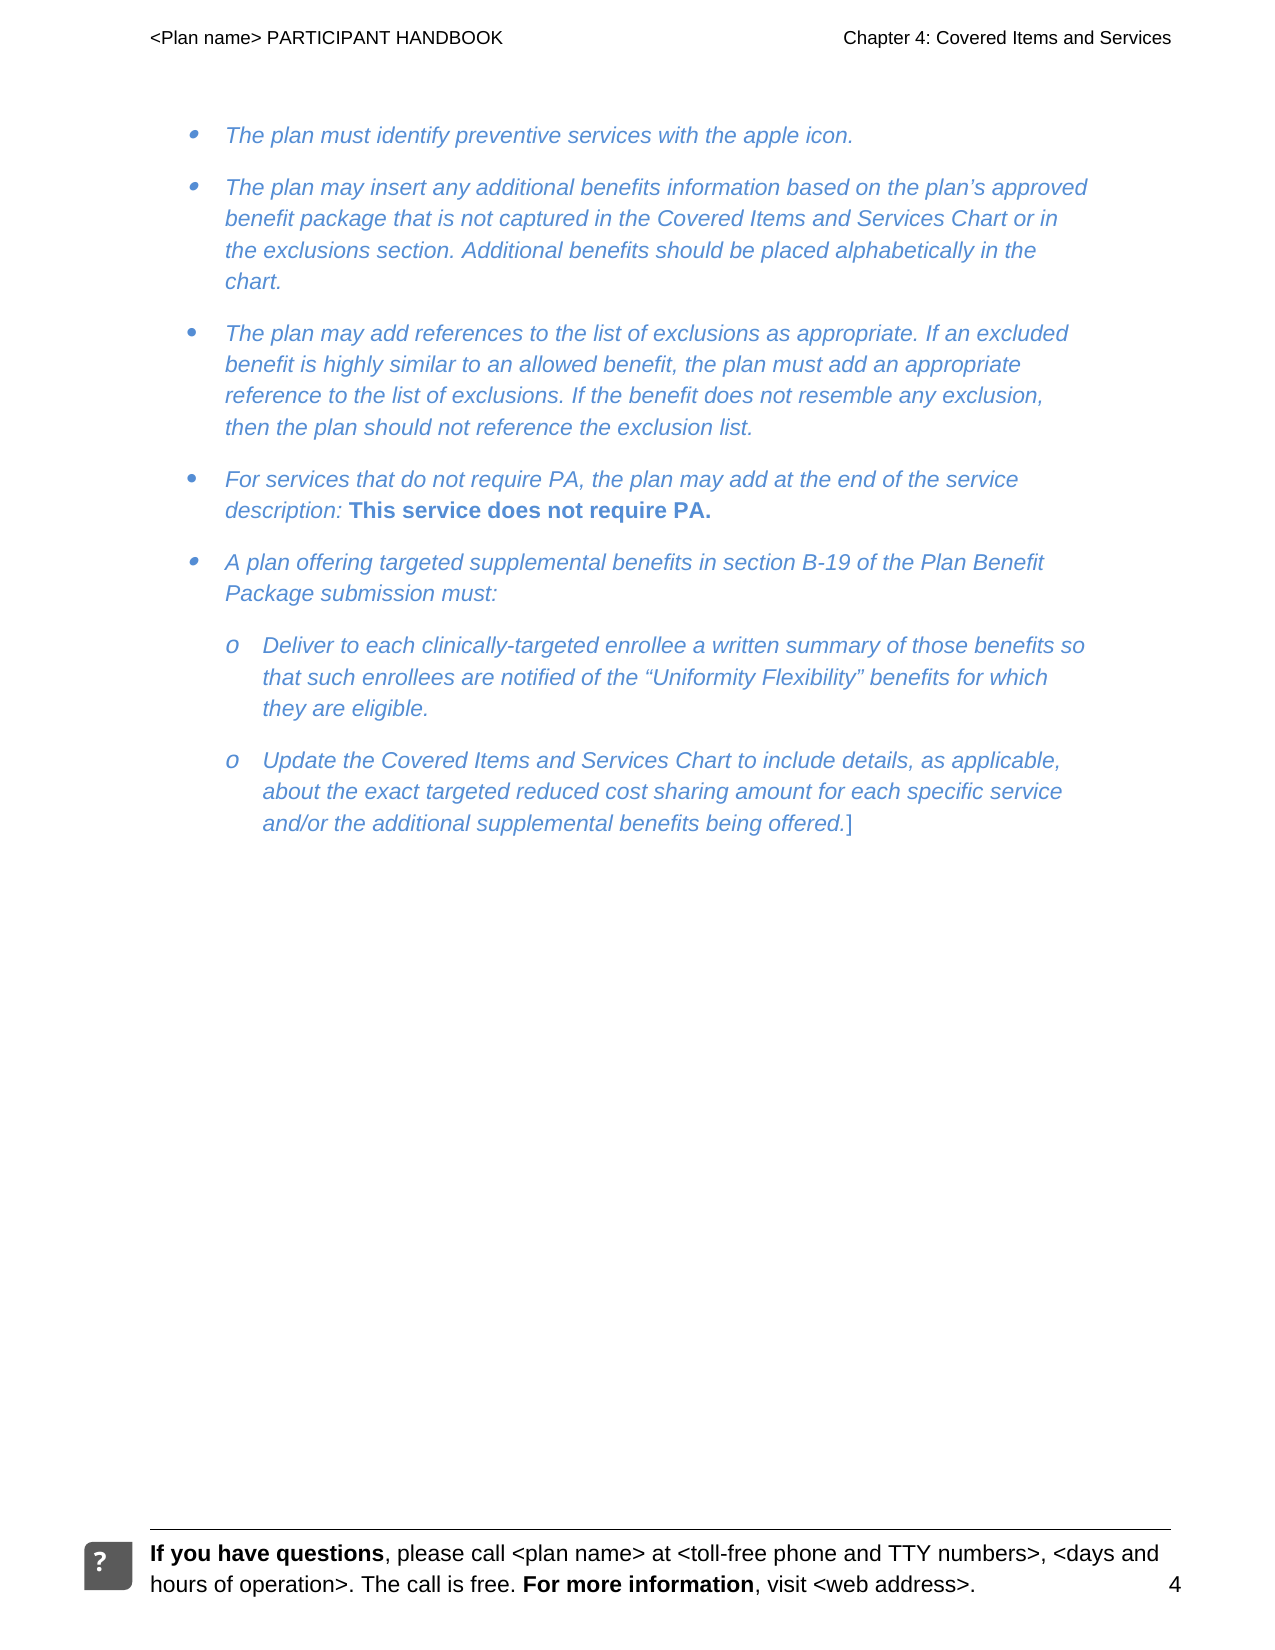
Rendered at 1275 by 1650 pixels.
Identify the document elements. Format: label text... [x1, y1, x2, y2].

list The plan may insert any additional benefits information based on the plan’s approved benefit package that is not captured in the Covered Items and Services Chart or in the exclusions section. Additional benefits should be placed alphabetically in the chart. [187, 171, 1096, 296]
list A plan offering targeted supplemental benefits in section B-19 of the Plan Benefit Package submission must: [187, 546, 1096, 608]
list The plan may add references to the list of exclusions as appropriate. If an excluded benefit is highly similar to an allowed benefit, the plan must add an appropriate reference to the list of exclusions. If the benefit does not resemble any exclusion, then the plan should not reference the exclusion list. [187, 316, 1096, 441]
list Deliver to each clinically-targeted enrollee a written summary of those benefits so that such enrollees are notified of the “Uniformity Flexibility” benefits for which they are eligible. [225, 629, 1096, 723]
list The plan must identify preventive services with the apple icon. [187, 118, 1096, 150]
list Update the Covered Items and Services Chart to include details, as applicable, about the exact targeted reduced cost sharing amount for each specific service and/or the additional supplemental benefits being offered.] [225, 743, 1096, 837]
list For services that do not require PA, the plan may add at the end of the service description: This service does not require PA. [187, 462, 1096, 525]
